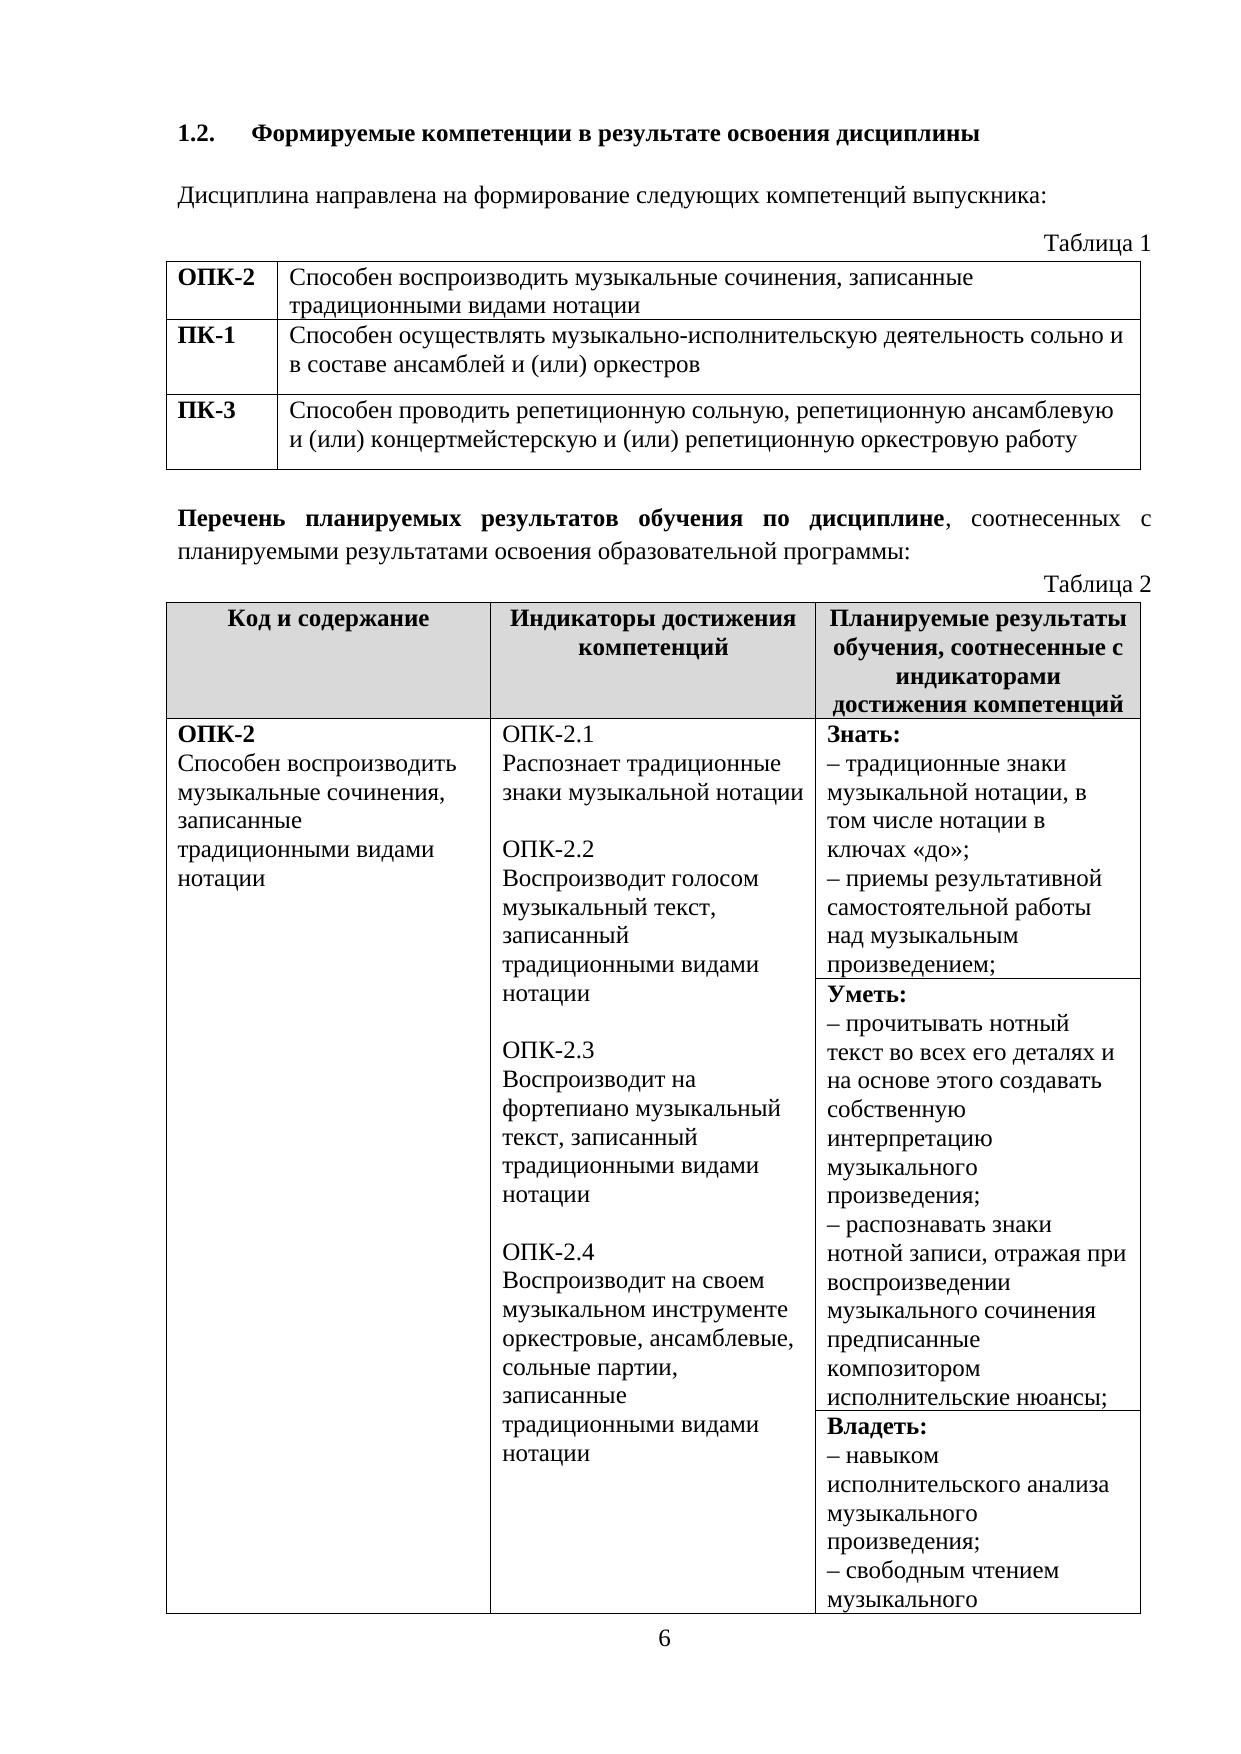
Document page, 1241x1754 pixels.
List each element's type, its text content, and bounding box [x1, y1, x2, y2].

table_header Способен воспроизводить музыкальные сочинения, записанные традиционными видами нотации [278, 262, 1140, 319]
table_header ОПК-2 [167, 262, 277, 319]
table_cell ОПК-2.1 Распознает традиционные знаки музыкальной нотации ОПК-2.2 Воспроизводит голосом музыкальный текст, записанный традиционными видами нотации ОПК-2.3 Воспроизводит на фортепиано музыкальный текст, записанный традиционными видами нотации ОПК-2.4 Воспроизводит на своем музыкальном инструменте оркестровые, ансамблевые, сольные партии, записанные традиционными видами нотации [491, 719, 815, 1613]
text Таблица 1 [177, 228, 1152, 256]
table_cell ПК-3 [167, 395, 277, 469]
list Формируемые компетенции в результате освоения дисциплины [177, 118, 1152, 147]
table_cell Уметь: – прочитывать нотный текст во всех его деталях и на основе этого создавать собственную интерпретацию музыкального произведения; – распознавать знаки нотной записи, отражая при воспроизведении музыкального сочинения предписанные композитором исполнительские нюансы; [816, 979, 1140, 1410]
table_cell ПК-1 [167, 320, 277, 394]
table_header Код и содержание [167, 603, 490, 718]
table_cell Знать: – традиционные знаки музыкальной нотации, в том числе нотации в ключах «до»; – приемы результативной самостоятельной работы над музыкальным произведением; [816, 719, 1140, 978]
table_header Индикаторы достижения компетенций [491, 603, 815, 718]
table_cell Способен проводить репетиционную сольную, репетиционную ансамблевую и (или) концертмейстерскую и (или) репетиционную оркестровую работу [278, 395, 1140, 469]
text Перечень планируемых результатов обучения по дисциплине, соотнесенных с планируемыми результатами освоения образовательной программы: [177, 503, 1152, 565]
table_header Планируемые результаты обучения, соотнесенные с индикаторами достижения компетенций [816, 603, 1140, 718]
table_cell Способен осуществлять музыкально-исполнительскую деятельность сольно и в составе ансамблей и (или) оркестров [278, 320, 1140, 394]
text Дисциплина направлена на формирование следующих компетенций выпускника: [177, 180, 1152, 209]
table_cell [816, 1411, 1140, 1613]
text Таблица 2 [177, 569, 1152, 598]
table_cell ОПК-2 Способен воспроизводить музыкальные сочинения, записанные традиционными видами нотации [167, 719, 490, 1613]
